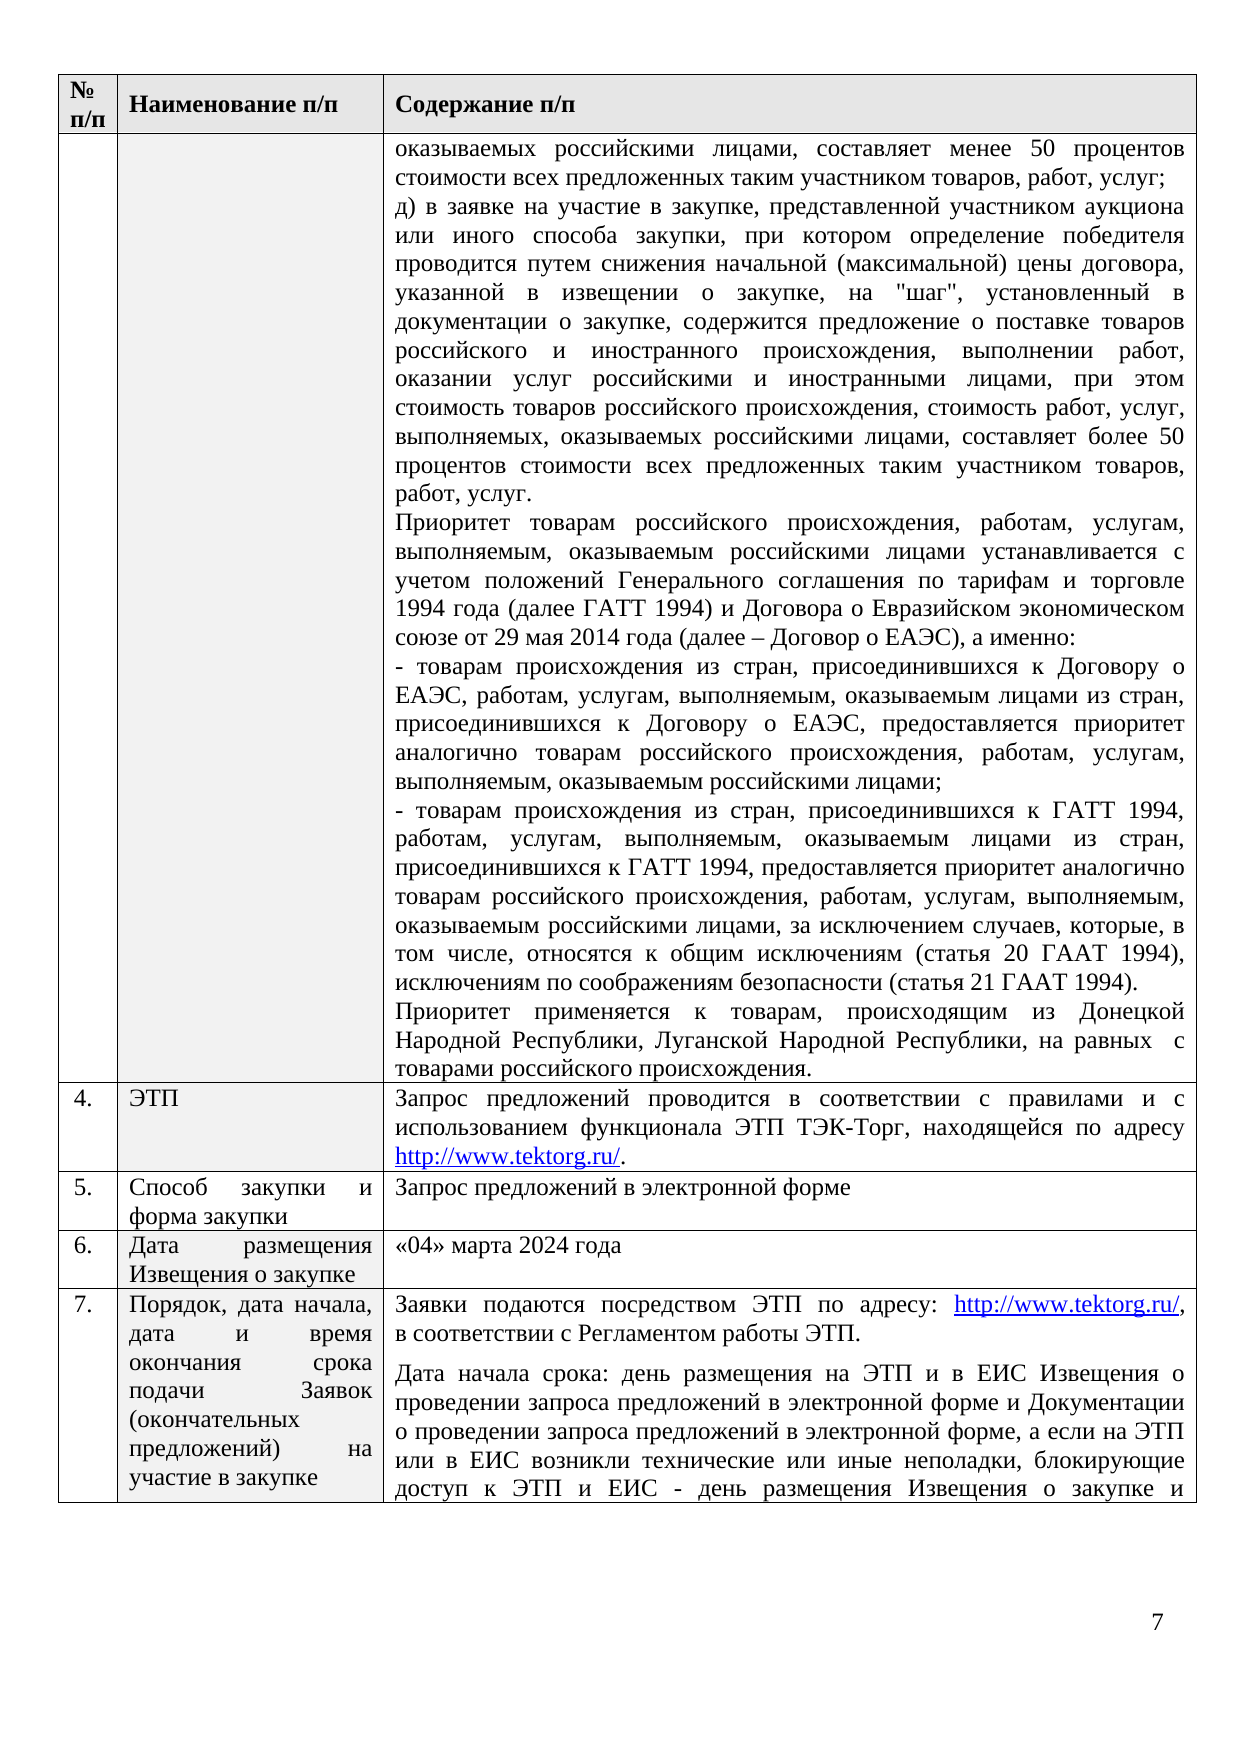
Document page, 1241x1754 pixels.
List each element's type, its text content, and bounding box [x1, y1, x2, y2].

table_header Наименование п/п [118, 75, 383, 132]
table_cell Дата размещения Извещения о закупке [118, 1231, 383, 1288]
table_cell Запрос предложений проводится в соответствии с правилами и с использованием функционала ЭТП ТЭК-Торг, находящейся по адресу http://www.tektorg.ru/. [384, 1083, 1196, 1171]
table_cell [384, 1289, 1196, 1502]
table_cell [384, 134, 1196, 1082]
table_cell [59, 1083, 117, 1171]
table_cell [118, 1289, 383, 1502]
table_cell [59, 1289, 117, 1502]
table_cell [59, 1172, 117, 1229]
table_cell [118, 134, 383, 1082]
table_header Содержание п/п [384, 75, 1196, 132]
table_header № п/п [59, 75, 117, 132]
table_cell [59, 1231, 117, 1288]
table_cell ЭТП [118, 1083, 383, 1171]
table_cell «04» марта 2024 года [384, 1231, 1196, 1288]
table_cell Запрос предложений в электронной форме [384, 1172, 1196, 1229]
table_cell Способ закупки и форма закупки [118, 1172, 383, 1229]
table_cell [59, 134, 117, 1082]
